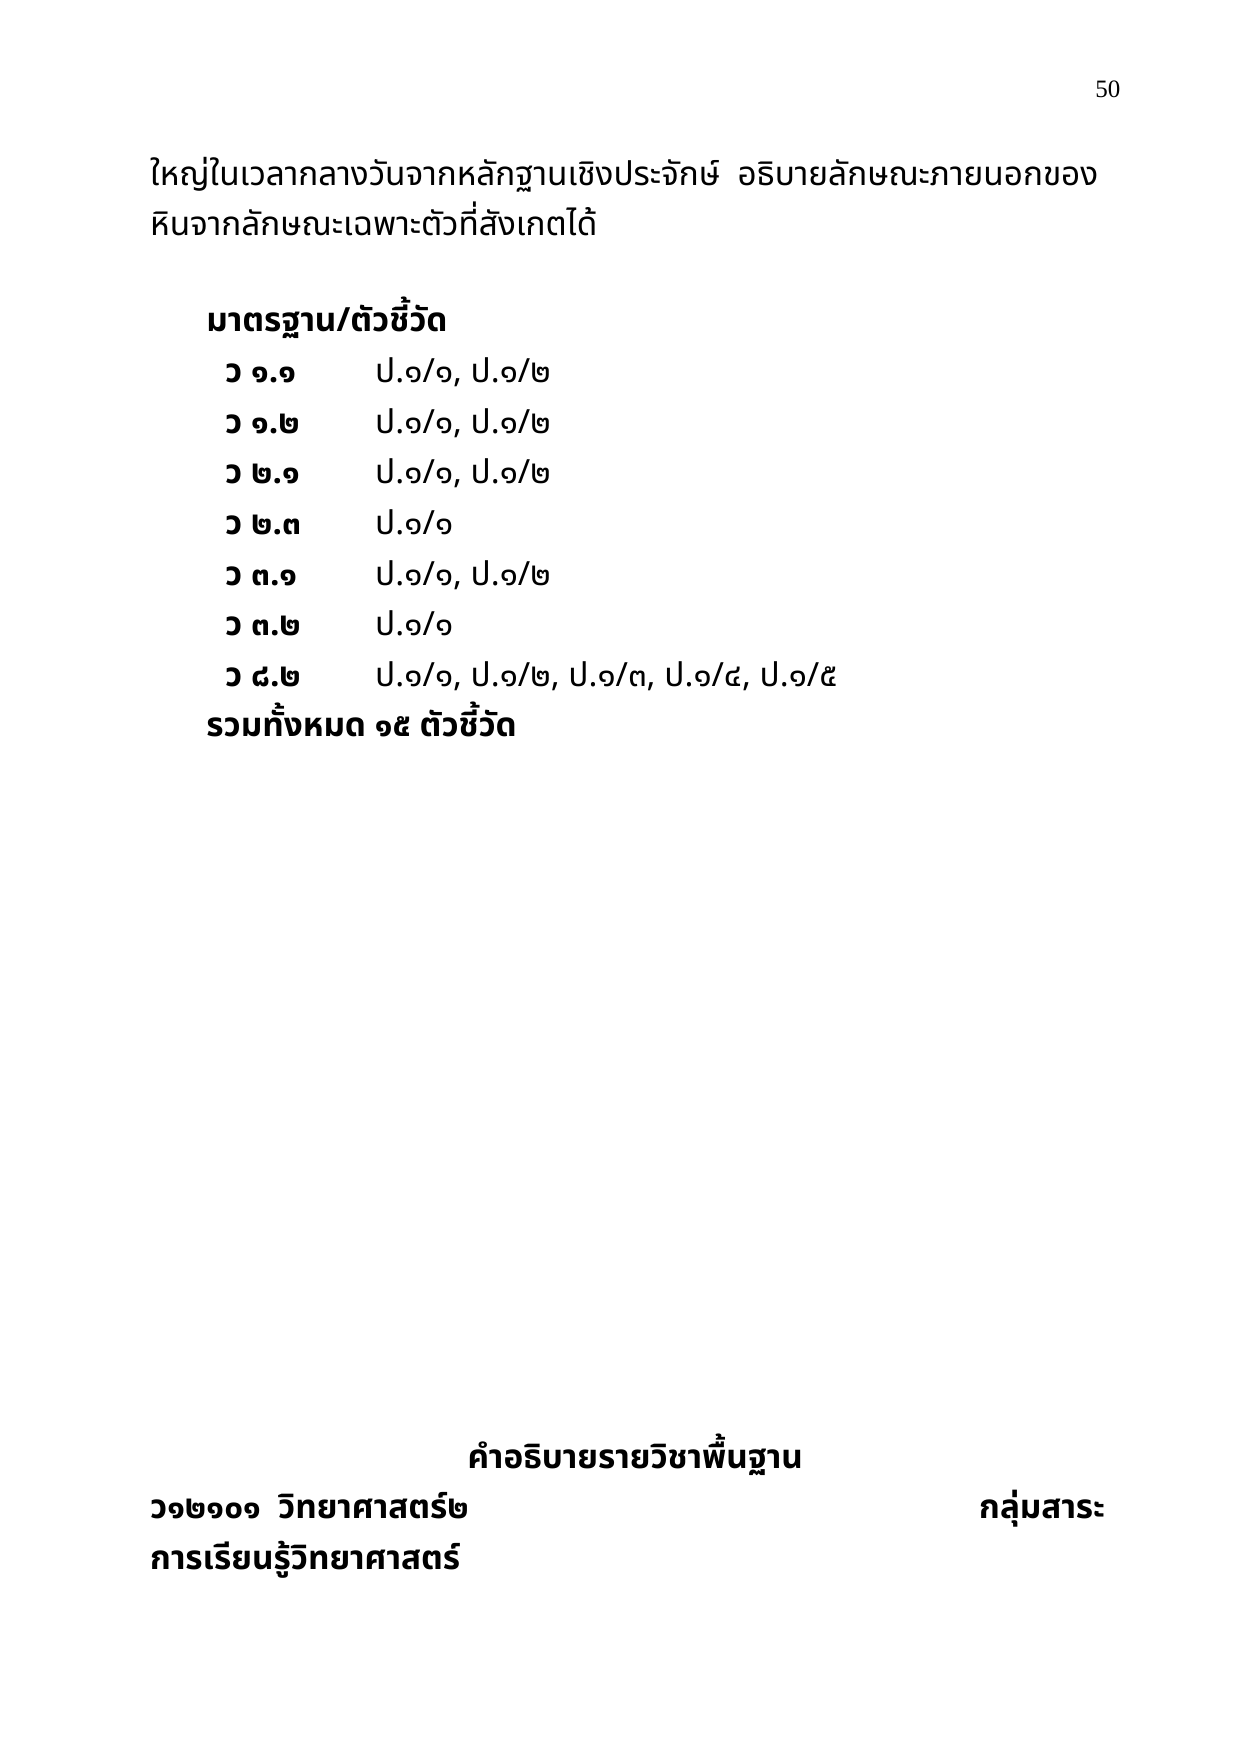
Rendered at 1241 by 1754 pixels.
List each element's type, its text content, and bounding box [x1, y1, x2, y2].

text ว ๑.๑ ป.๑/๑, ป.๑/๒ [206, 347, 1120, 397]
text ว ๘.๒ ป.๑/๑, ป.๑/๒, ป.๑/๓, ป.๑/๔, ป.๑/๕ [206, 651, 1120, 701]
text ว ๒.๑ ป.๑/๑, ป.๑/๒ [206, 448, 1120, 499]
text มาตรฐาน/ตัวชี้วัด [150, 296, 1120, 347]
text รวมทั้งหมด ๑๕ ตัวชี้วัด [150, 701, 1120, 752]
text ว ๒.๓ ป.๑/๑ [206, 499, 1120, 549]
text ว ๓.๑ ป.๑/๑, ป.๑/๒ [206, 549, 1120, 600]
text ว ๓.๒ ป.๑/๑ [206, 600, 1120, 651]
text คำอธิบายรายวิชาพื้นฐาน [150, 1433, 1120, 1483]
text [150, 150, 1120, 251]
text ว ๑.๒ ป.๑/๑, ป.๑/๒ [206, 397, 1120, 448]
text ว๑๒๑๐๑ วิทยาศาสตร์๒ กลุ่มสาระการเรียนรู้วิทยาศาสตร์ [150, 1483, 1120, 1584]
